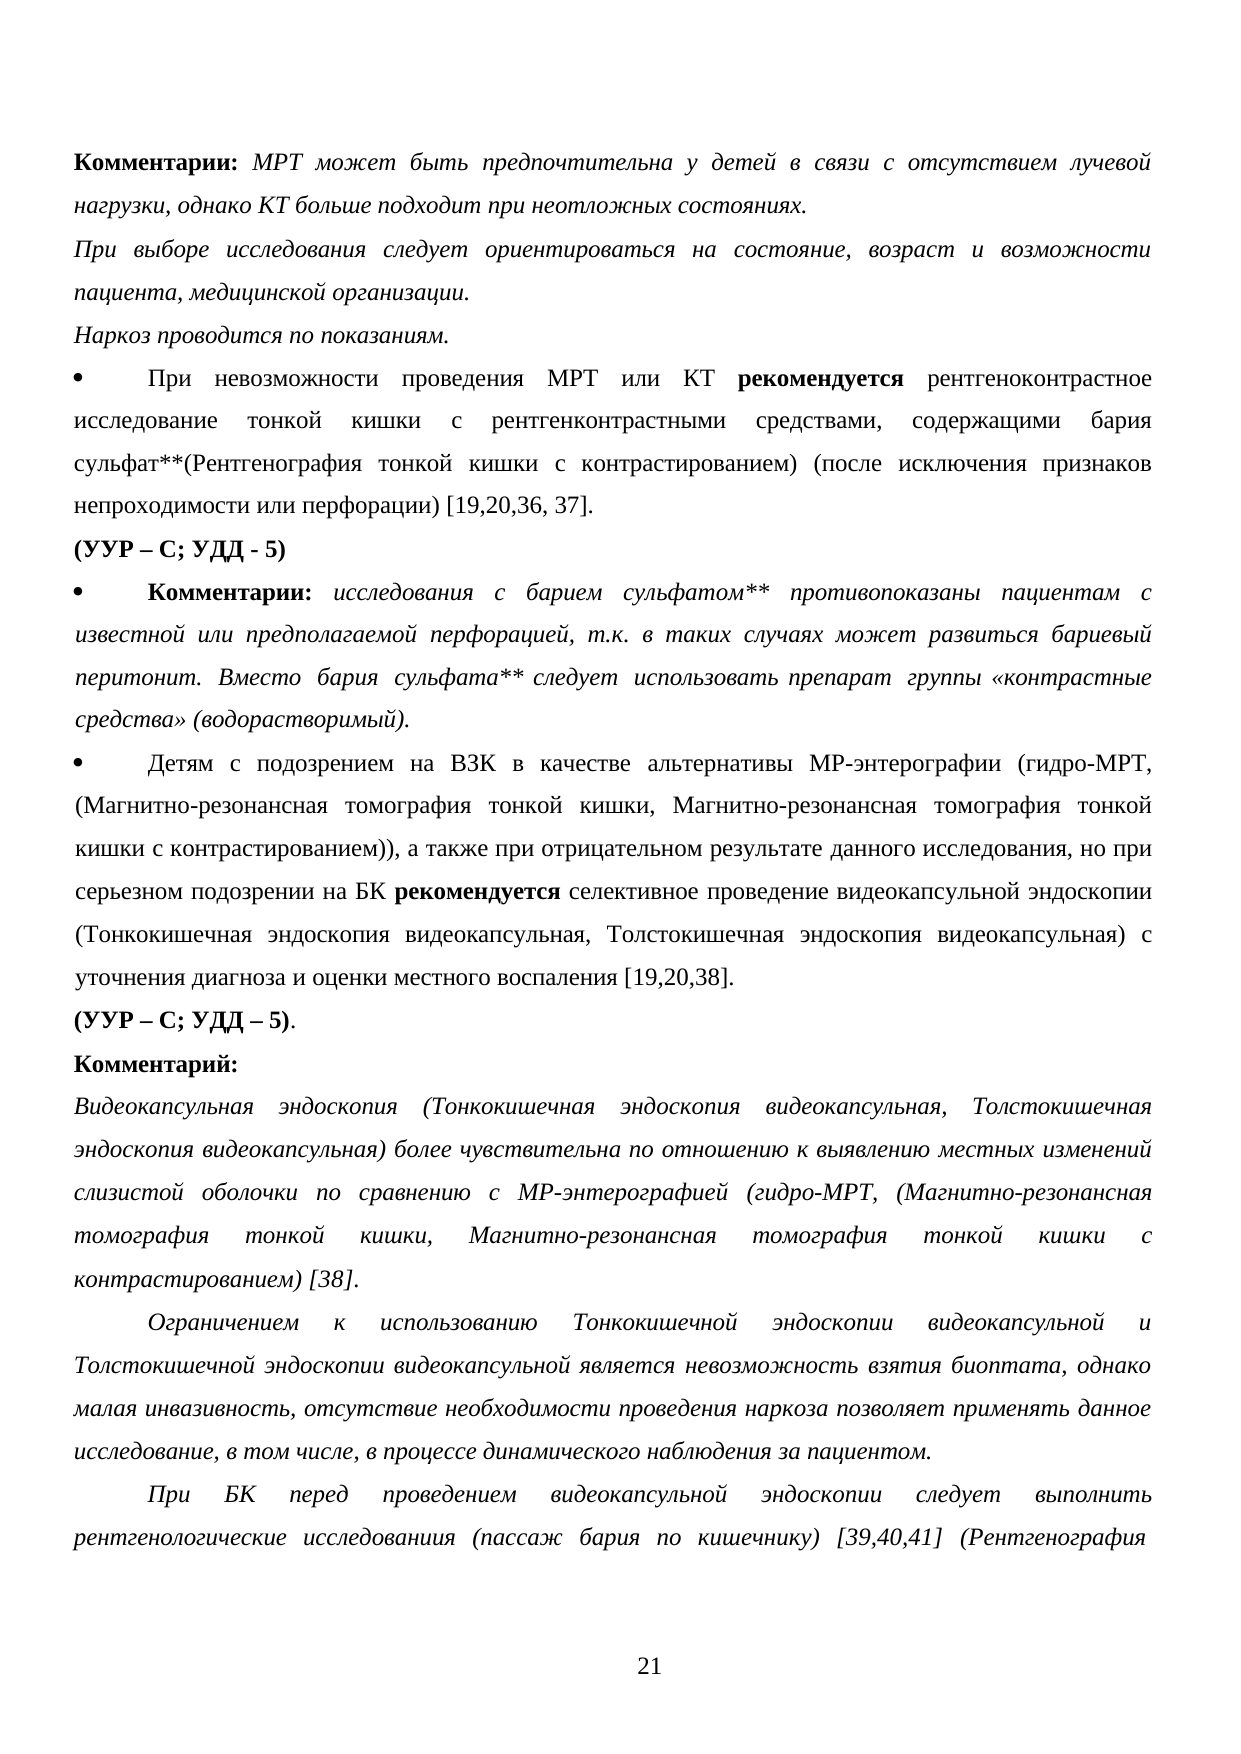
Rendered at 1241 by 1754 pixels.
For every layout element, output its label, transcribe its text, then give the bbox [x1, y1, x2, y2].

list Комментарии: исследования с барием сульфатом** противопоказаны пациентам с известной или предполагаемой перфорацией, т.к. в таких случаях может развиться бариевый перитонит. Вместо бария сульфата** следует использовать препарат группы «контрастные средства» (водорастворимый). [74, 577, 1152, 733]
text Комментарии: МРТ может быть предпочтительна у детей в связи с отсутствием лучевой нагрузки, однако КТ больше подходит при неотложных состояниях. [74, 147, 1151, 219]
text При БК перед проведением видеокапсульной эндоскопии следует выполнить рентгенологические исследованиия (пассаж бария по кишечнику) [39,40,41] (Рентгенография [74, 1479, 1152, 1551]
subtitle (УУР – С; УДД – 5). [74, 1005, 1163, 1034]
text При выборе исследования следует ориентироваться на состояние, возраст и возможности пациента, медицинской организации. [74, 234, 1151, 305]
text Наркоз проводится по показаниям. [74, 320, 1163, 349]
text Видеокапсульная эндоскопия (Тонкокишечная эндоскопия видеокапсульная, Толстокишечная эндоскопия видеокапсульная) более чувствительна по отношению к выявлению местных изменений слизистой оболочки по сравнению с МР-энтерографией (гидро-МРТ, (Магнитно-резонансная томография тонкой кишки, Магнитно-резонансная томография тонкой кишки с контрастированием) [38]. [74, 1091, 1152, 1292]
subtitle (УУР – С; УДД - 5) [74, 534, 1163, 563]
text Комментарий: [74, 1049, 1163, 1077]
list Детям с подозрением на ВЗК в качестве альтернативы МР-энтерографии (гидро-МРТ, (Магнитно-резонансная томография тонкой кишки, Магнитно-резонансная томография тонкой кишки с контрастированием)), а также при отрицательном результате данного исследования, но при серьезном подозрении на БК рекомендуется селективное проведение видеокапсульной эндоскопии (Тонкокишечная эндоскопия видеокапсульная, Толстокишечная эндоскопия видеокапсульная) c уточнения диагноза и оценки местного воспаления [19,20,38]. [74, 748, 1152, 990]
text Ограничением к использованию Тонкокишечной эндоскопии видеокапсульной и Толстокишечной эндоскопии видеокапсульной является невозможность взятия биоптата, однако малая инвазивность, отсутствие необходимости проведения наркоза позволяет применять данное исследование, в том числе, в процессе динамического наблюдения за пациентом. [74, 1307, 1151, 1465]
list При невозможности проведения МРТ или КТ рекомендуется рентгеноконтрастное исследование тонкой кишки с рентгенконтрастными средствами, содержащими бария сульфат**(Рентгенография тонкой кишки с контрастированием) (после исключения признаков непроходимости или перфорации) [19,20,36, 37]. [74, 363, 1152, 519]
